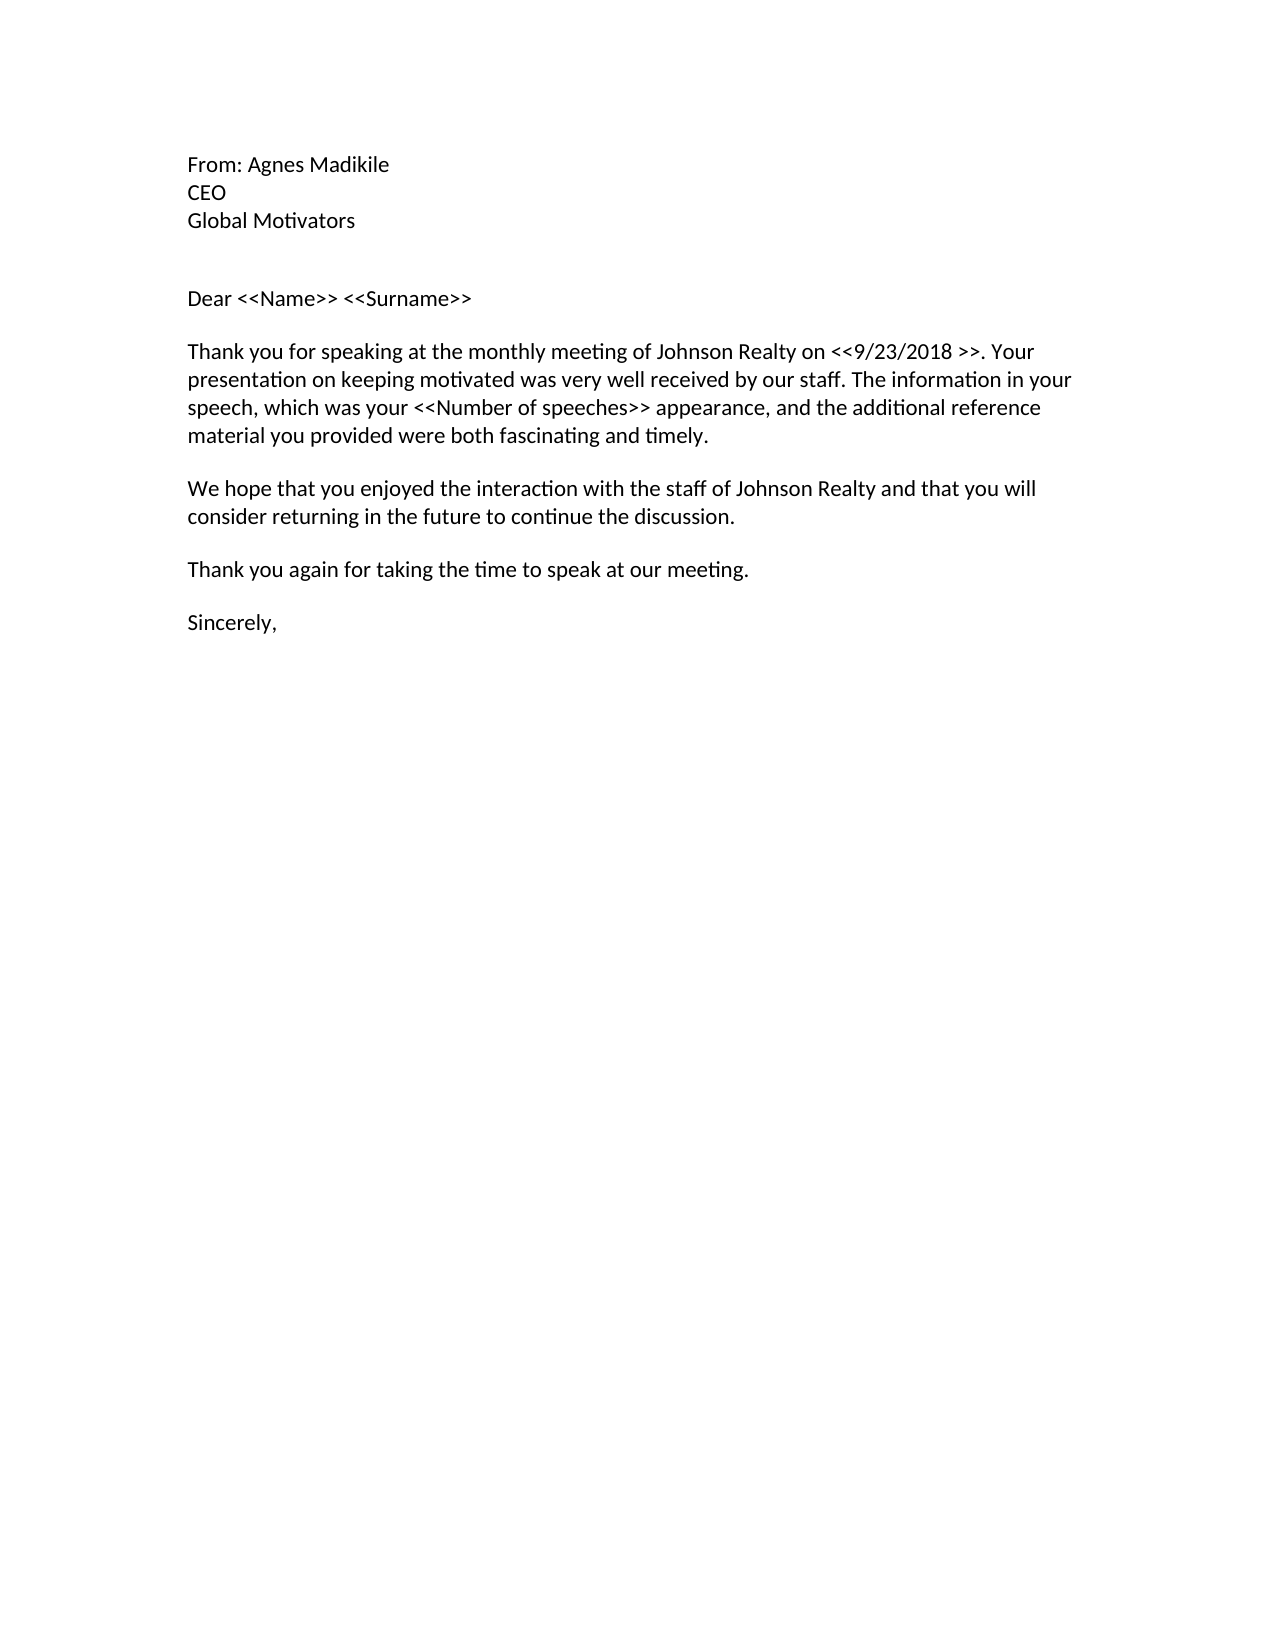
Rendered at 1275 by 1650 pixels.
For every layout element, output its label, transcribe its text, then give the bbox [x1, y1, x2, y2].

text Sincerely, [187, 608, 1087, 636]
text Thank you for speaking at the monthly meeting of Johnson Realty on <<9/23/2018 >>. Your presentation on keeping motivated was very well received by our staff. The information in your speech, which was your <<Number of speeches>> appearance, and the additional reference material you provided were both fascinating and timely. [187, 337, 1087, 449]
text Thank you again for taking the time to speak at our meeting. [187, 555, 1087, 583]
text We hope that you enjoyed the interaction with the staff of Johnson Realty and that you will consider returning in the future to continue the discussion. [187, 474, 1087, 530]
text Dear <<Name>> <<Surname>> [187, 284, 1087, 312]
text Global Motivators [187, 206, 1087, 234]
text CEO [187, 178, 1087, 206]
text From: Agnes Madikile [187, 150, 1087, 178]
